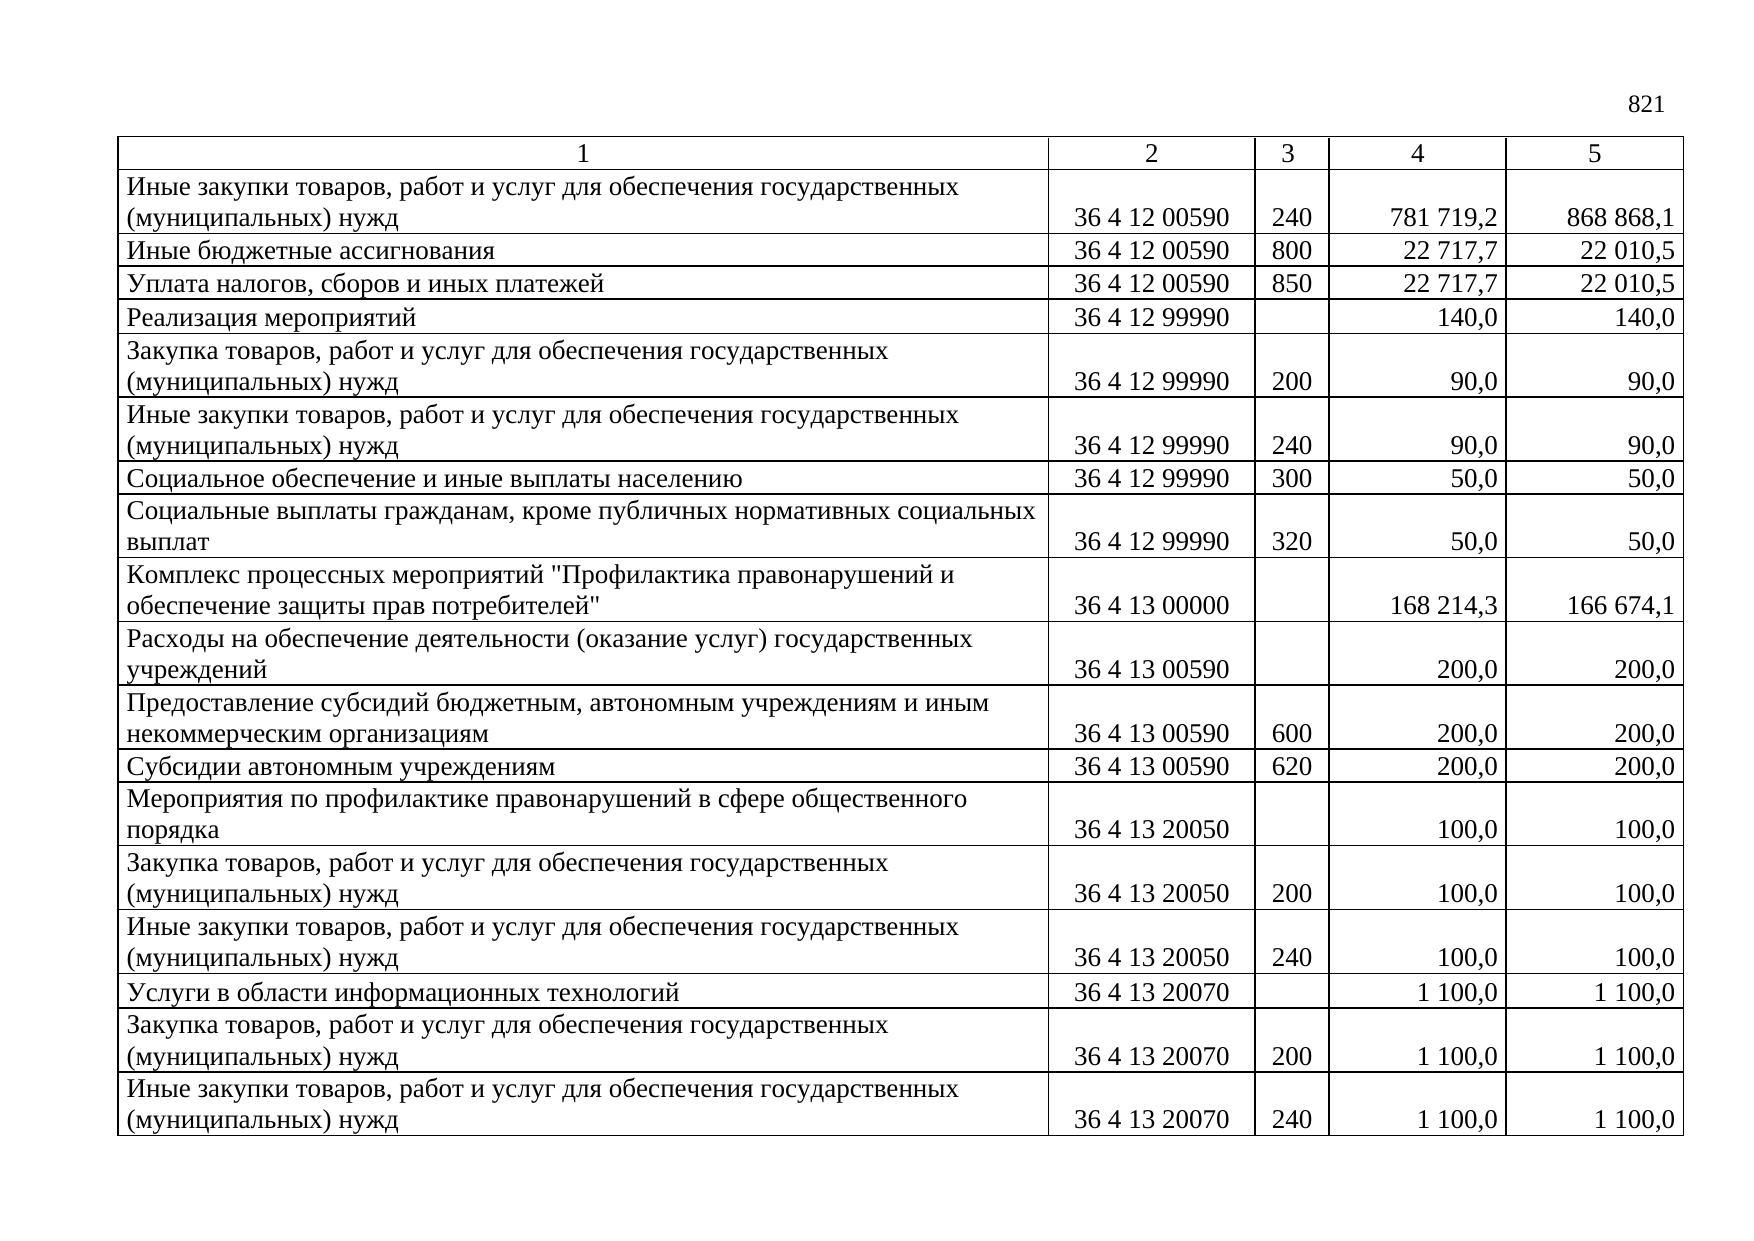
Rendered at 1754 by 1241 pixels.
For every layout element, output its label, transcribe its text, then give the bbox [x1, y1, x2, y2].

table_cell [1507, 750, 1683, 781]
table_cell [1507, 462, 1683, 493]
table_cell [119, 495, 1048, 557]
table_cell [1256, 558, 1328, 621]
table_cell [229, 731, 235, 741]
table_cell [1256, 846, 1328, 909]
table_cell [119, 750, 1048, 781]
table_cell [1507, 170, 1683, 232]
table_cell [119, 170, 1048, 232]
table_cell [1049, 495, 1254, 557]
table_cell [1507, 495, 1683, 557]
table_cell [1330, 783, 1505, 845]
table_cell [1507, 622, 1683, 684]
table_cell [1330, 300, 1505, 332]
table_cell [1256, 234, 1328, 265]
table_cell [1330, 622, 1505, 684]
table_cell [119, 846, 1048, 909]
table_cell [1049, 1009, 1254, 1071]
table_header 2 [1049, 137, 1255, 168]
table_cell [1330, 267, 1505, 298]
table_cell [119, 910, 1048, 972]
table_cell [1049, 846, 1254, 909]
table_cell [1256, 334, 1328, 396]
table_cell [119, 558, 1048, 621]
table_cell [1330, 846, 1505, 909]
table_header 1 [119, 137, 1048, 168]
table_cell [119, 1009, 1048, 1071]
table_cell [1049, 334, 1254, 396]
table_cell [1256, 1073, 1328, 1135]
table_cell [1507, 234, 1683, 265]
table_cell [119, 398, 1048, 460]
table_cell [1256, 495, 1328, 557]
table_header 5 [1507, 137, 1683, 168]
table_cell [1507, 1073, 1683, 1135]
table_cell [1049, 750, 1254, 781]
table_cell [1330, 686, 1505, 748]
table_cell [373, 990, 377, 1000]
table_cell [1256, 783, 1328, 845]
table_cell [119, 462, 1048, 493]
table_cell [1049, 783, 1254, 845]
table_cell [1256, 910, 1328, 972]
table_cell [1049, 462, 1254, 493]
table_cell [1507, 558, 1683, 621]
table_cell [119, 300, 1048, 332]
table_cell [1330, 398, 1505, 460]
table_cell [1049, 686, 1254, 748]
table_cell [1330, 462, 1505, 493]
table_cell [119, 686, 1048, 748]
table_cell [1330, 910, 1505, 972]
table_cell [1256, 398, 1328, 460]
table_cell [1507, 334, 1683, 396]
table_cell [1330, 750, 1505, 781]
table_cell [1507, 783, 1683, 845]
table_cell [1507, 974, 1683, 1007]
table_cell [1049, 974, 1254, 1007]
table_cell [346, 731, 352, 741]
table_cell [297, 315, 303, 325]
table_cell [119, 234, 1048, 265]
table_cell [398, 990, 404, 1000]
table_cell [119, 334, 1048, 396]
table_header 3 [1256, 137, 1329, 168]
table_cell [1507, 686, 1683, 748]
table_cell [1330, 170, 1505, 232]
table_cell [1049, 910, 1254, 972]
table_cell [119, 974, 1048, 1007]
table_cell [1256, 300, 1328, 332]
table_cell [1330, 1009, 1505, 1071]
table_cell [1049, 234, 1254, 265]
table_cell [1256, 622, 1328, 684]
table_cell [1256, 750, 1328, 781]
table_header 4 [1330, 137, 1506, 168]
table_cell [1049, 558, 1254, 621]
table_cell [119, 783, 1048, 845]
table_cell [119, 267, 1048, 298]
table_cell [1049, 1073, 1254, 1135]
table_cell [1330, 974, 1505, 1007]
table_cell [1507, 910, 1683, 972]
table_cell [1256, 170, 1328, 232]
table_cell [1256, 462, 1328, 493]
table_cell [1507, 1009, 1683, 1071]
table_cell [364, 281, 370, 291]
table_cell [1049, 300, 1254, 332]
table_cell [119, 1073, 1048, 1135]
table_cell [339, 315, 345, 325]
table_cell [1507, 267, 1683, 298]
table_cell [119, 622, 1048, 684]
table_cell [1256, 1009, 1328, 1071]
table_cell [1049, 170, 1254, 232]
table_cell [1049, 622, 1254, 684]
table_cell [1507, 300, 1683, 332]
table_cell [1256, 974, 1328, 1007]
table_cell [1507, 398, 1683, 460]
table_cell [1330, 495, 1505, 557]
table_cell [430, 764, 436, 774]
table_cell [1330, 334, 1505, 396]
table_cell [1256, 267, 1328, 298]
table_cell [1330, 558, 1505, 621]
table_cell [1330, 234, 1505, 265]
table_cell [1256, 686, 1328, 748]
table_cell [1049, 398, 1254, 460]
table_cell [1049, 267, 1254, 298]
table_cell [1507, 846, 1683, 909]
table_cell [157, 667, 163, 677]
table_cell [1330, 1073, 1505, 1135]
